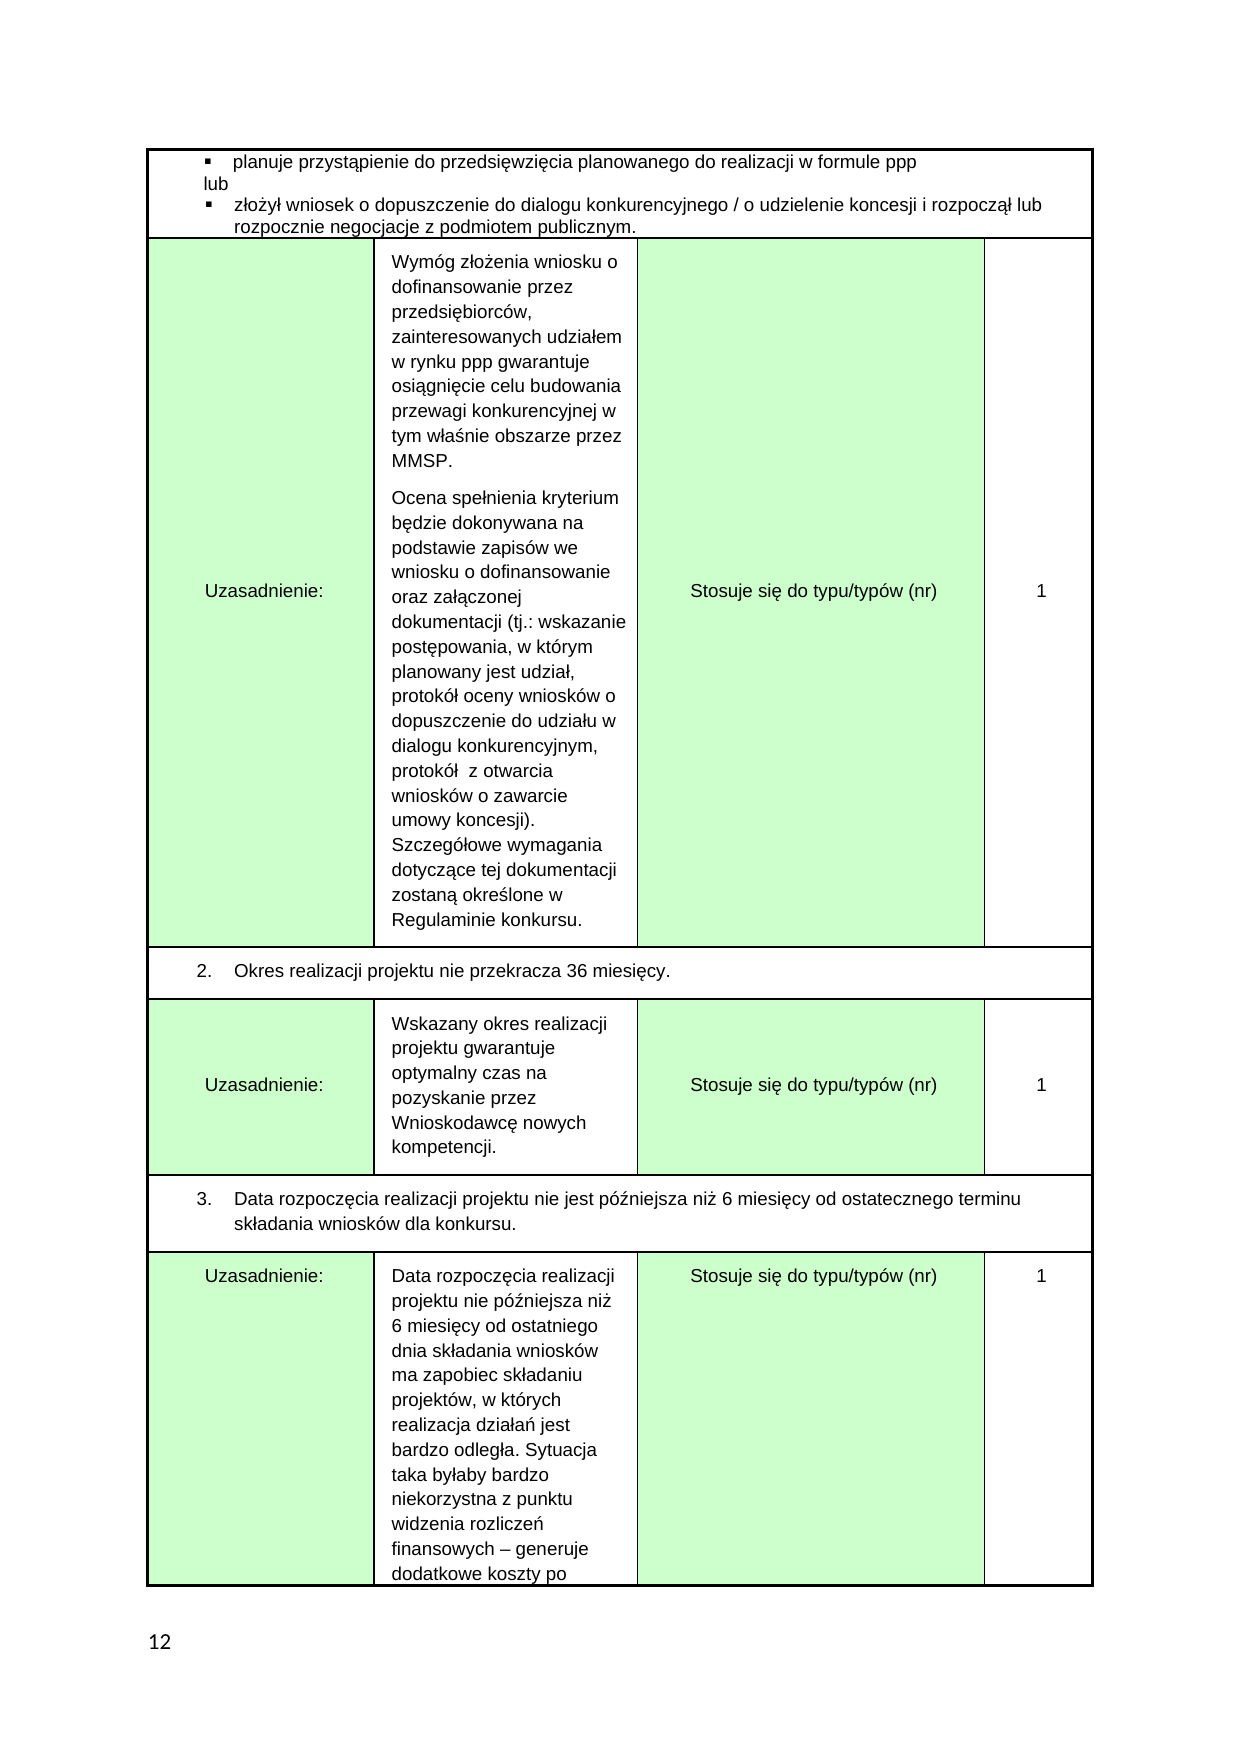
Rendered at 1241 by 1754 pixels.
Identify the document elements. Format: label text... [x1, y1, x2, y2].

table_cell 1 [985, 1000, 1091, 1174]
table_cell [375, 1253, 637, 1584]
table_cell Uzasadnienie: [149, 1253, 373, 1584]
table_cell Wskazany okres realizacji projektu gwarantuje optymalny czas na pozyskanie przez Wnioskodawcę nowych kompetencji. [375, 1000, 637, 1174]
table_cell Okres realizacji projektu nie przekracza 36 miesięcy. [149, 948, 1091, 998]
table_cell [149, 151, 1091, 237]
table_cell Uzasadnienie: [149, 239, 373, 946]
table_cell Stosuje się do typu/typów (nr) [638, 239, 984, 946]
table_cell Wymóg złożenia wniosku o dofinansowanie przez przedsiębiorców, zainteresowanych udziałem w rynku ppp gwarantuje osiągnięcie celu budowania przewagi konkurencyjnej w tym właśnie obszarze przez MMSP. Ocena spełnienia kryterium będzie dokonywana na podstawie zapisów we wniosku o dofinansowanie oraz załączonej dokumentacji (tj.: wskazanie postępowania, w którym planowany jest udział, protokół oceny wniosków o dopuszczenie do udziału w dialogu konkurencyjnym, protokół z otwarcia wniosków o zawarcie umowy koncesji). Szczegółowe wymagania dotyczące tej dokumentacji zostaną określone w Regulaminie konkursu. [375, 239, 637, 946]
table_cell 1 [985, 239, 1091, 946]
table_cell Stosuje się do typu/typów (nr) [638, 1000, 984, 1174]
table_cell Data rozpoczęcia realizacji projektu nie jest późniejsza niż 6 miesięcy od ostatecznego terminu składania wniosków dla konkursu. [149, 1176, 1091, 1251]
table_cell Uzasadnienie: [149, 1000, 373, 1174]
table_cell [638, 1253, 984, 1584]
table_cell 1 [985, 1253, 1091, 1584]
